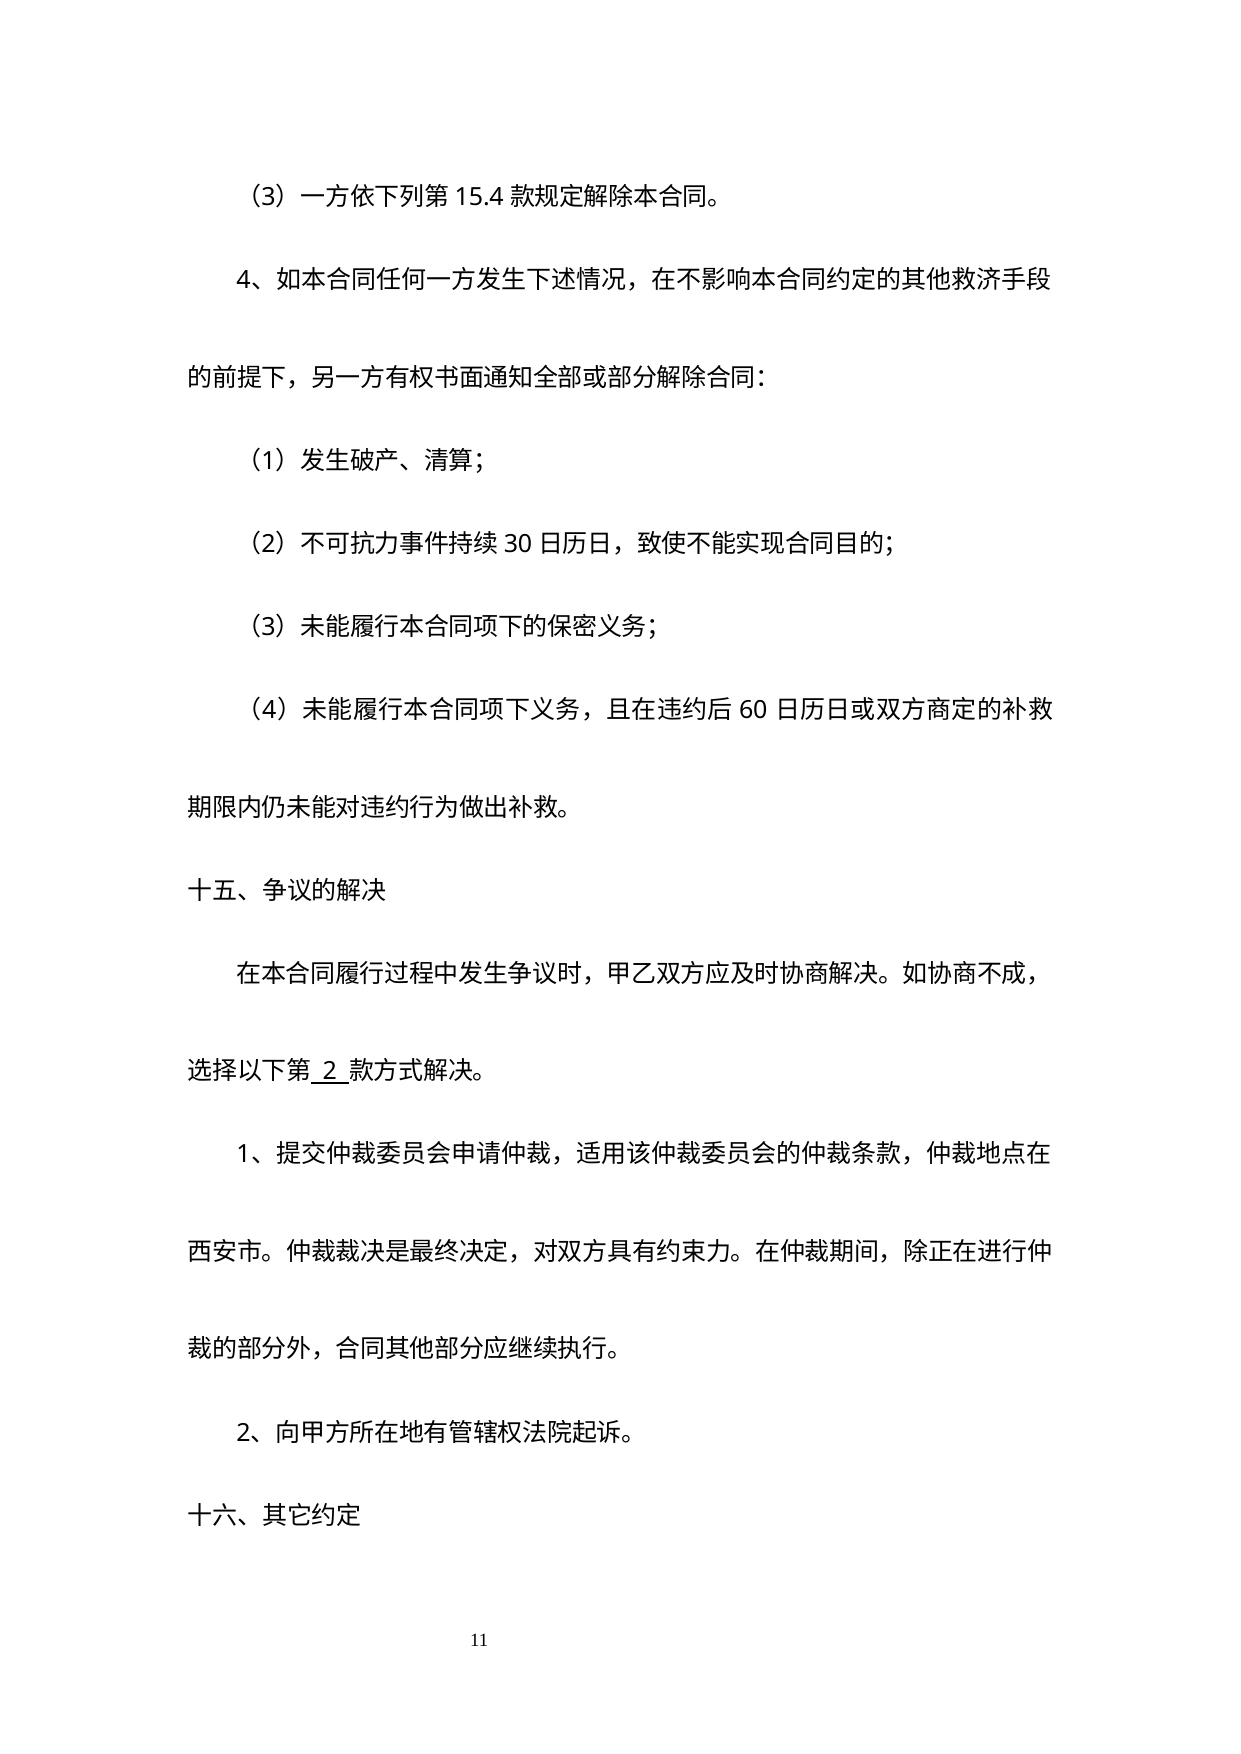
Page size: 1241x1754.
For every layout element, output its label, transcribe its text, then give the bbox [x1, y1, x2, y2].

text 4、如本合同任何一方发生下述情况，在不影响本合同约定的其他救济手段的前提下，另一方有权书面通知全部或部分解除合同： [187, 245, 1053, 408]
text 在本合同履行过程中发生争议时，甲乙双方应及时协商解决。如协商不成，选择以下第 2 款方式解决。 [187, 939, 1053, 1101]
text （3）一方依下列第 15.4 款规定解除本合同。 [187, 162, 1053, 227]
text 2、向甲方所在地有管辖权法院起诉。 [187, 1398, 1053, 1463]
text 十五、争议的解决 [187, 856, 1053, 921]
text （1）发生破产、清算； [187, 426, 1053, 491]
text 1、提交仲裁委员会申请仲裁，适用该仲裁委员会的仲裁条款，仲裁地点在西安市。仲裁裁决是最终决定，对双方具有约束力。在仲裁期间，除正在进行仲裁的部分外，合同其他部分应继续执行。 [187, 1119, 1053, 1379]
text （4）未能履行本合同项下义务，且在违约后 60 日历日或双方商定的补救期限内仍未能对违约行为做出补救。 [187, 675, 1053, 838]
text （3）未能履行本合同项下的保密义务； [187, 592, 1053, 657]
text （2）不可抗力事件持续 30 日历日，致使不能实现合同目的； [187, 509, 1053, 574]
text 十六、其它约定 [187, 1481, 1053, 1546]
